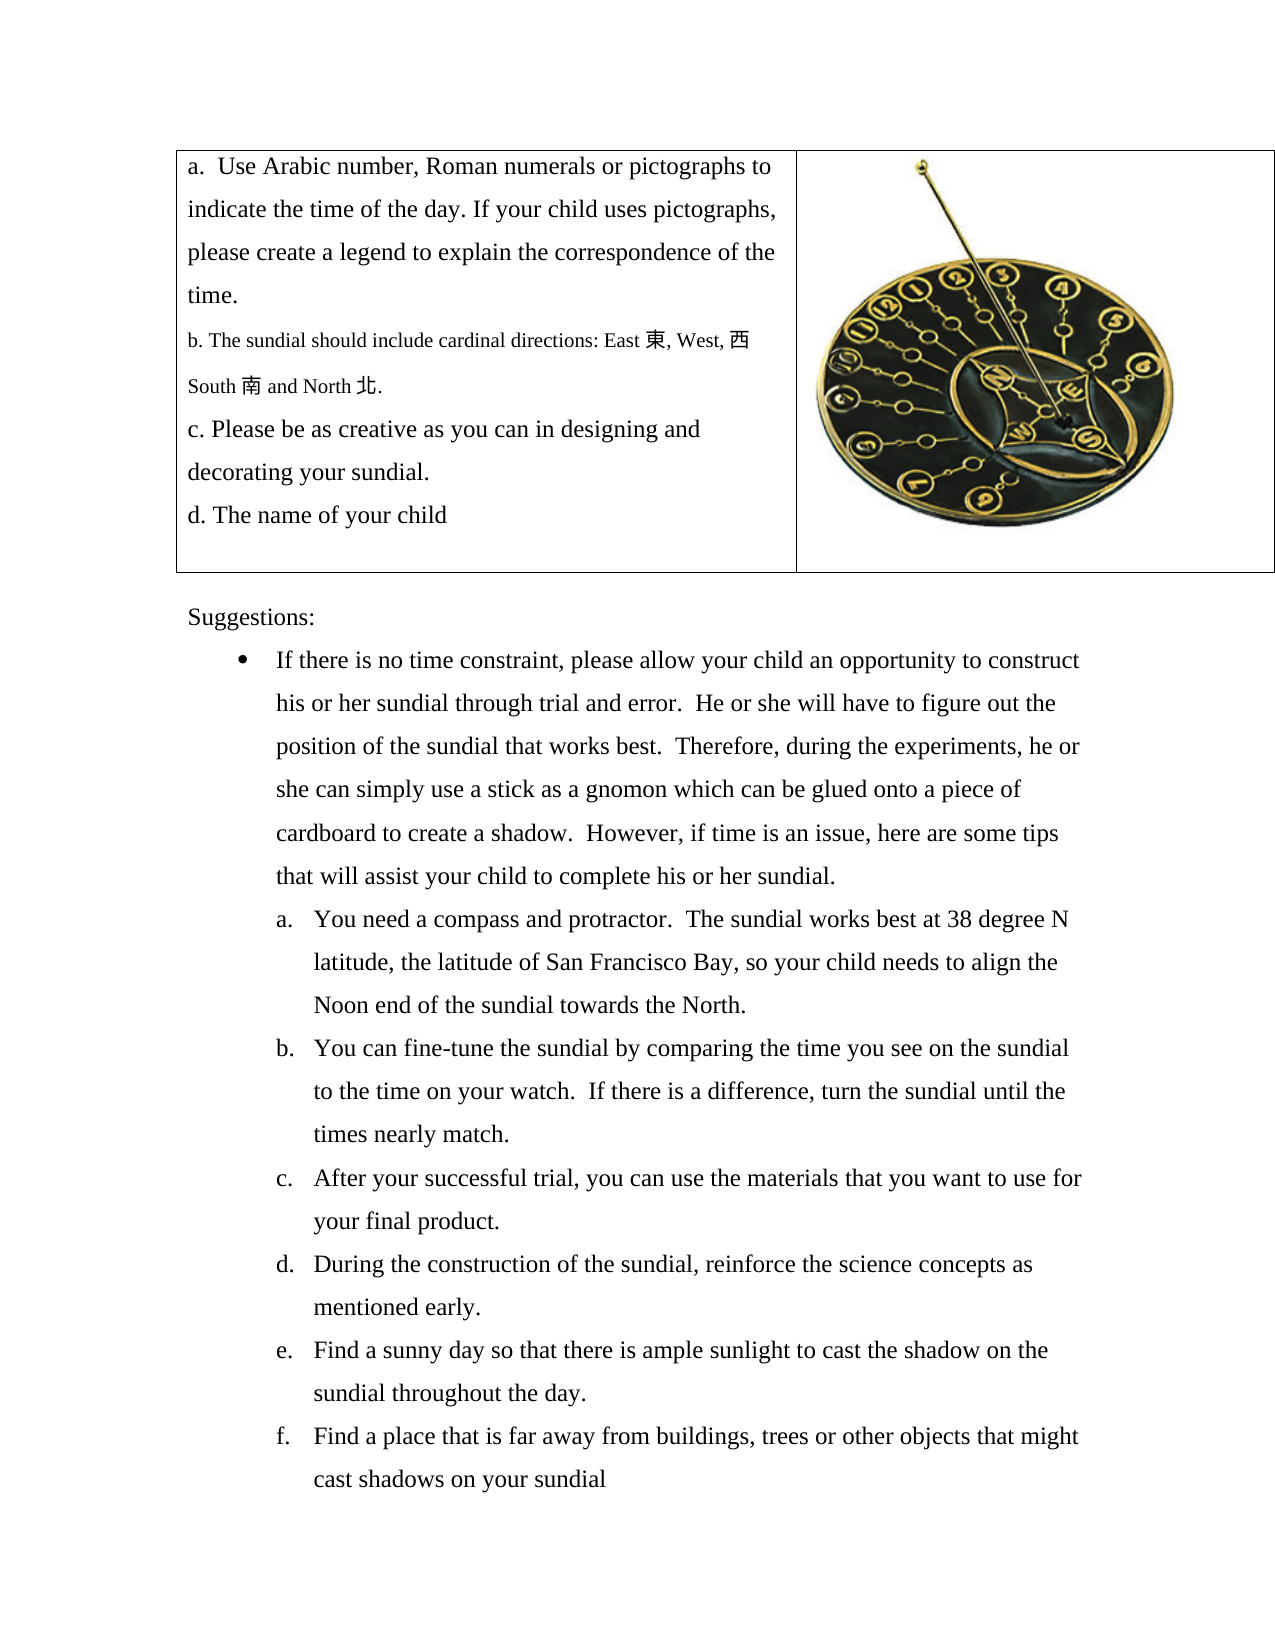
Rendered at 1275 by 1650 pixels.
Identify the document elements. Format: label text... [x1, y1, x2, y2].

list If there is no time constraint, please allow your child an opportunity to construct his or her sundial through trial and error. He or she will have to figure out the position of the sundial that works best. Therefore, during the experiments, he or she can simply use a stick as a gnomon which can be glued onto a piece of cardboard to create a shadow. However, if time is an issue, here are some tips that will assist your child to complete his or her sundial. [238, 645, 1087, 889]
list Find a place that is far away from buildings, trees or other objects that might cast shadows on your sundial [276, 1421, 1087, 1493]
text Suggestions: [187, 602, 1087, 631]
picture [808, 151, 1177, 535]
list Find a sunny day so that there is ample sunlight to cast the shadow on the sundial throughout the day. [276, 1335, 1087, 1407]
list After your successful trial, you can use the materials that you want to use for your final product. [276, 1163, 1087, 1234]
table_header [797, 151, 1274, 572]
list You can fine-tune the sundial by comparing the time you see on the sundial to the time on your watch. If there is a difference, turn the sundial until the times nearly match. [276, 1033, 1087, 1148]
table_header a. Use Arabic number, Roman numerals or pictographs to indicate the time of the day. If your child uses pictographs, please create a legend to explain the correspondence of the time. b. The sundial should include cardinal directions: East 東, West, 西 South 南 and North 北. c. Please be as creative as you can in designing and decorating your sundial. d. The name of your child [177, 151, 796, 572]
list You need a compass and protractor. The sundial works best at 38 degree N latitude, the latitude of San Francisco Bay, so your child needs to align the Noon end of the sundial towards the North. [276, 904, 1087, 1019]
list During the construction of the sundial, reinforce the science concepts as mentioned early. [276, 1249, 1087, 1321]
